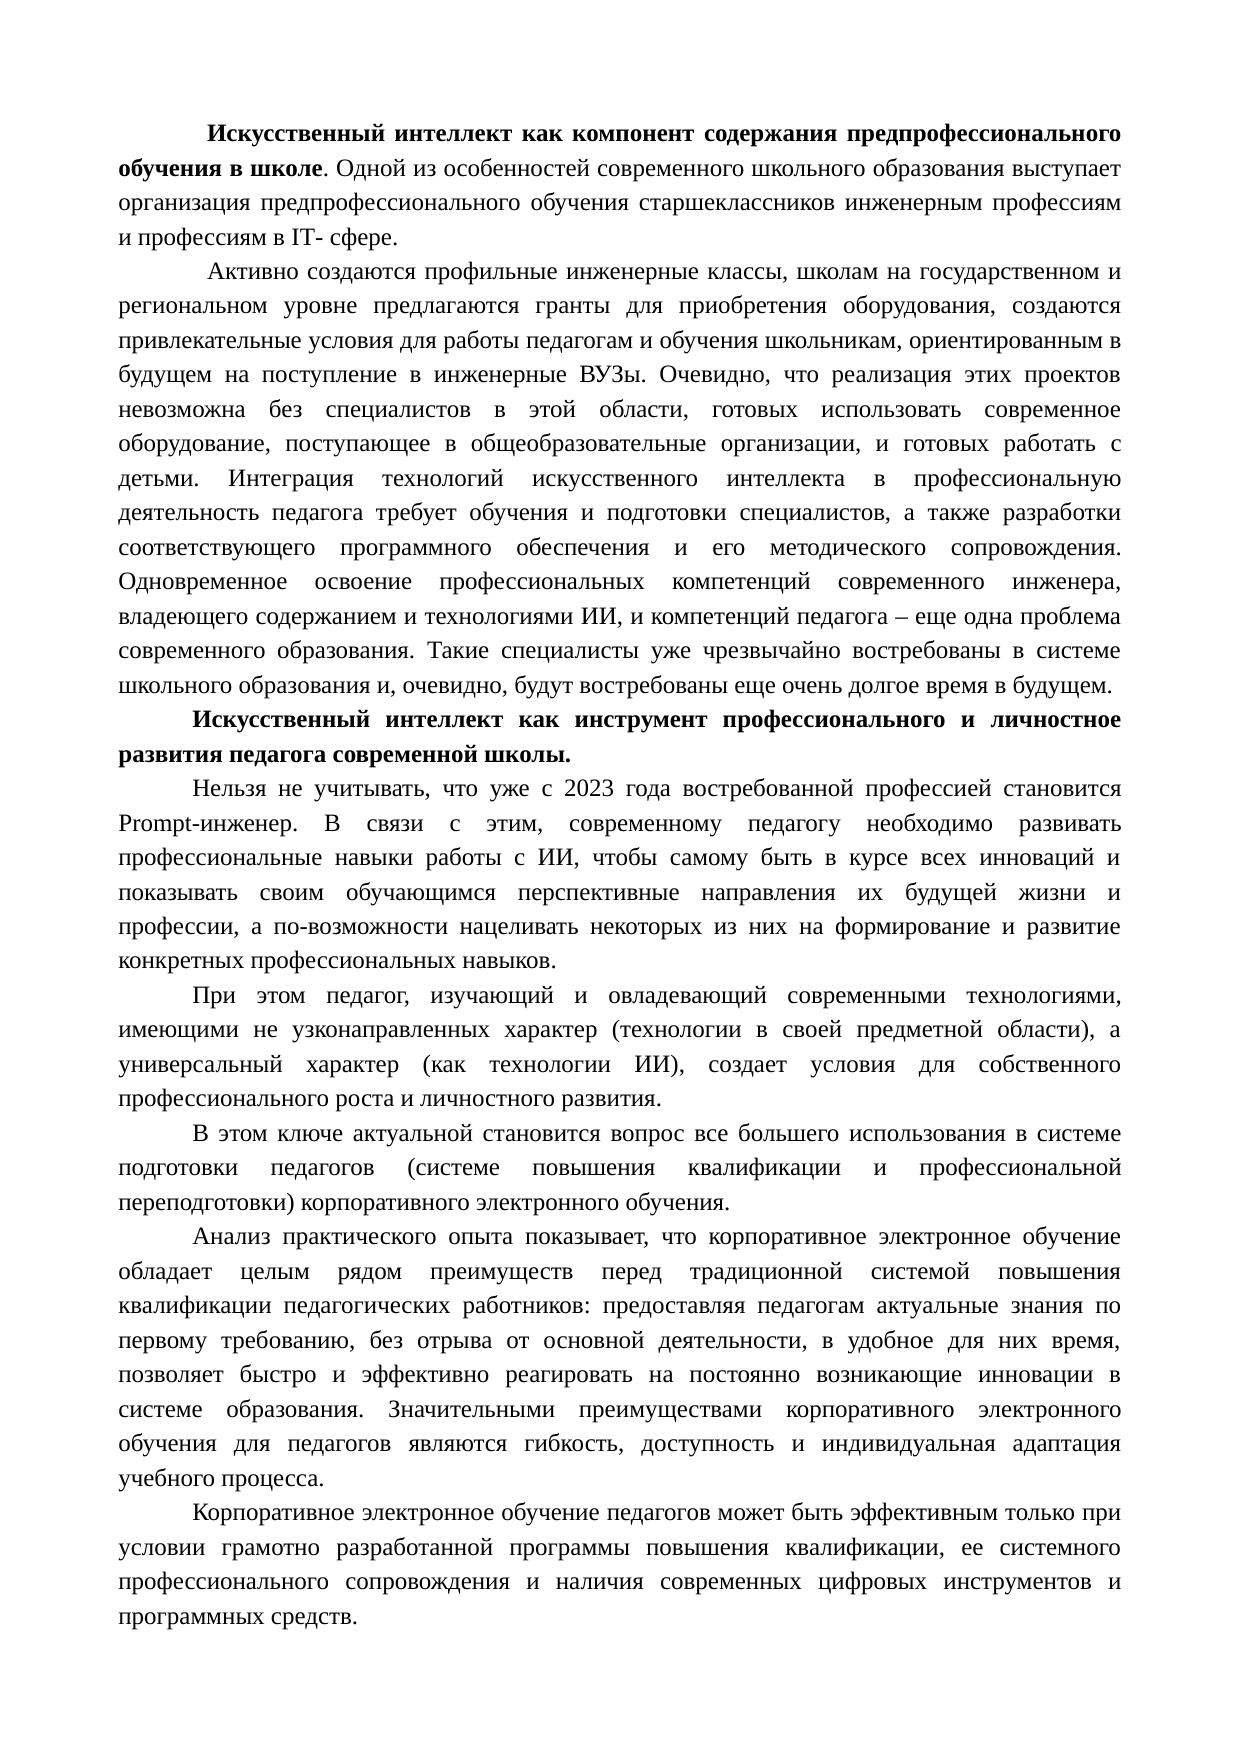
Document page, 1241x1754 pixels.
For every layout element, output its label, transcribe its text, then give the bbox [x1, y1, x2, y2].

text Активно создаются профильные инженерные классы, школам на государственном и региональном уровне предлагаются гранты для приобретения оборудования, создаются привлекательные условия для работы педагогам и обучения школьникам, ориентированным в будущем на поступление в инженерные ВУЗы. Очевидно, что реализация этих проектов невозможна без специалистов в этой области, готовых использовать современное оборудование, поступающее в общеобразовательные организации, и готовых работать с детьми. Интеграция технологий искусственного интеллекта в профессиональную деятельность педагога требует обучения и подготовки специалистов, а также разработки соответствующего программного обеспечения и его методического сопровождения. Одновременное освоение профессиональных компетенций современного инженера, владеющего содержанием и технологиями ИИ, и компетенций педагога – еще одна проблема современного образования. Такие специалисты уже чрезвычайно востребованы в системе школьного образования и, очевидно, будут востребованы еще очень долгое время в будущем. [118, 256, 1122, 698]
text При этом педагог, изучающий и овладевающий современными технологиями, имеющими не узконаправленных характер (технологии в своей предметной области), а универсальный характер (как технологии ИИ), создает условия для собственного профессионального роста и личностного развития. [118, 980, 1122, 1112]
text Искусственный интеллект как компонент содержания предпрофессионального обучения в школе. Одной из особенностей современного школьного образования выступает организация предпрофессионального обучения старшеклассников инженерным профессиям и профессиям в IT- сфере. [118, 118, 1122, 250]
text Анализ практического опыта показывает, что корпоративное электронное обучение обладает целым рядом преимуществ перед традиционной системой повышения квалификации педагогических работников: предоставляя педагогам актуальные знания по первому требованию, без отрыва от основной деятельности, в удобное для них время, позволяет быстро и эффективно реагировать на постоянно возникающие инновации в системе образования. Значительными преимуществами корпоративного электронного обучения для педагогов являются гибкость, доступность и индивидуальная адаптация учебного процесса. [118, 1221, 1122, 1492]
text В этом ключе актуальной становится вопрос все большего использования в системе подготовки педагогов (системе повышения квалификации и профессиональной переподготовки) корпоративного электронного обучения. [118, 1118, 1122, 1216]
text Корпоративное электронное обучение педагогов может быть эффективным только при условии грамотно разработанной программы повышения квалификации, ее системного профессионального сопровождения и наличия современных цифровых инструментов и программных средств. [118, 1497, 1122, 1629]
text Искусственный интеллект как инструмент профессионального и личностное развития педагога современной школы. [118, 704, 1122, 767]
text Нельзя не учитывать, что уже с 2023 года востребованной профессией становится Prompt-инженер. В связи с этим, современному педагогу необходимо развивать профессиональные навыки работы с ИИ, чтобы самому быть в курсе всех инноваций и показывать своим обучающимся перспективные направления их будущей жизни и профессии, а по-возможности нацеливать некоторых из них на формирование и развитие конкретных профессиональных навыков. [118, 773, 1122, 974]
